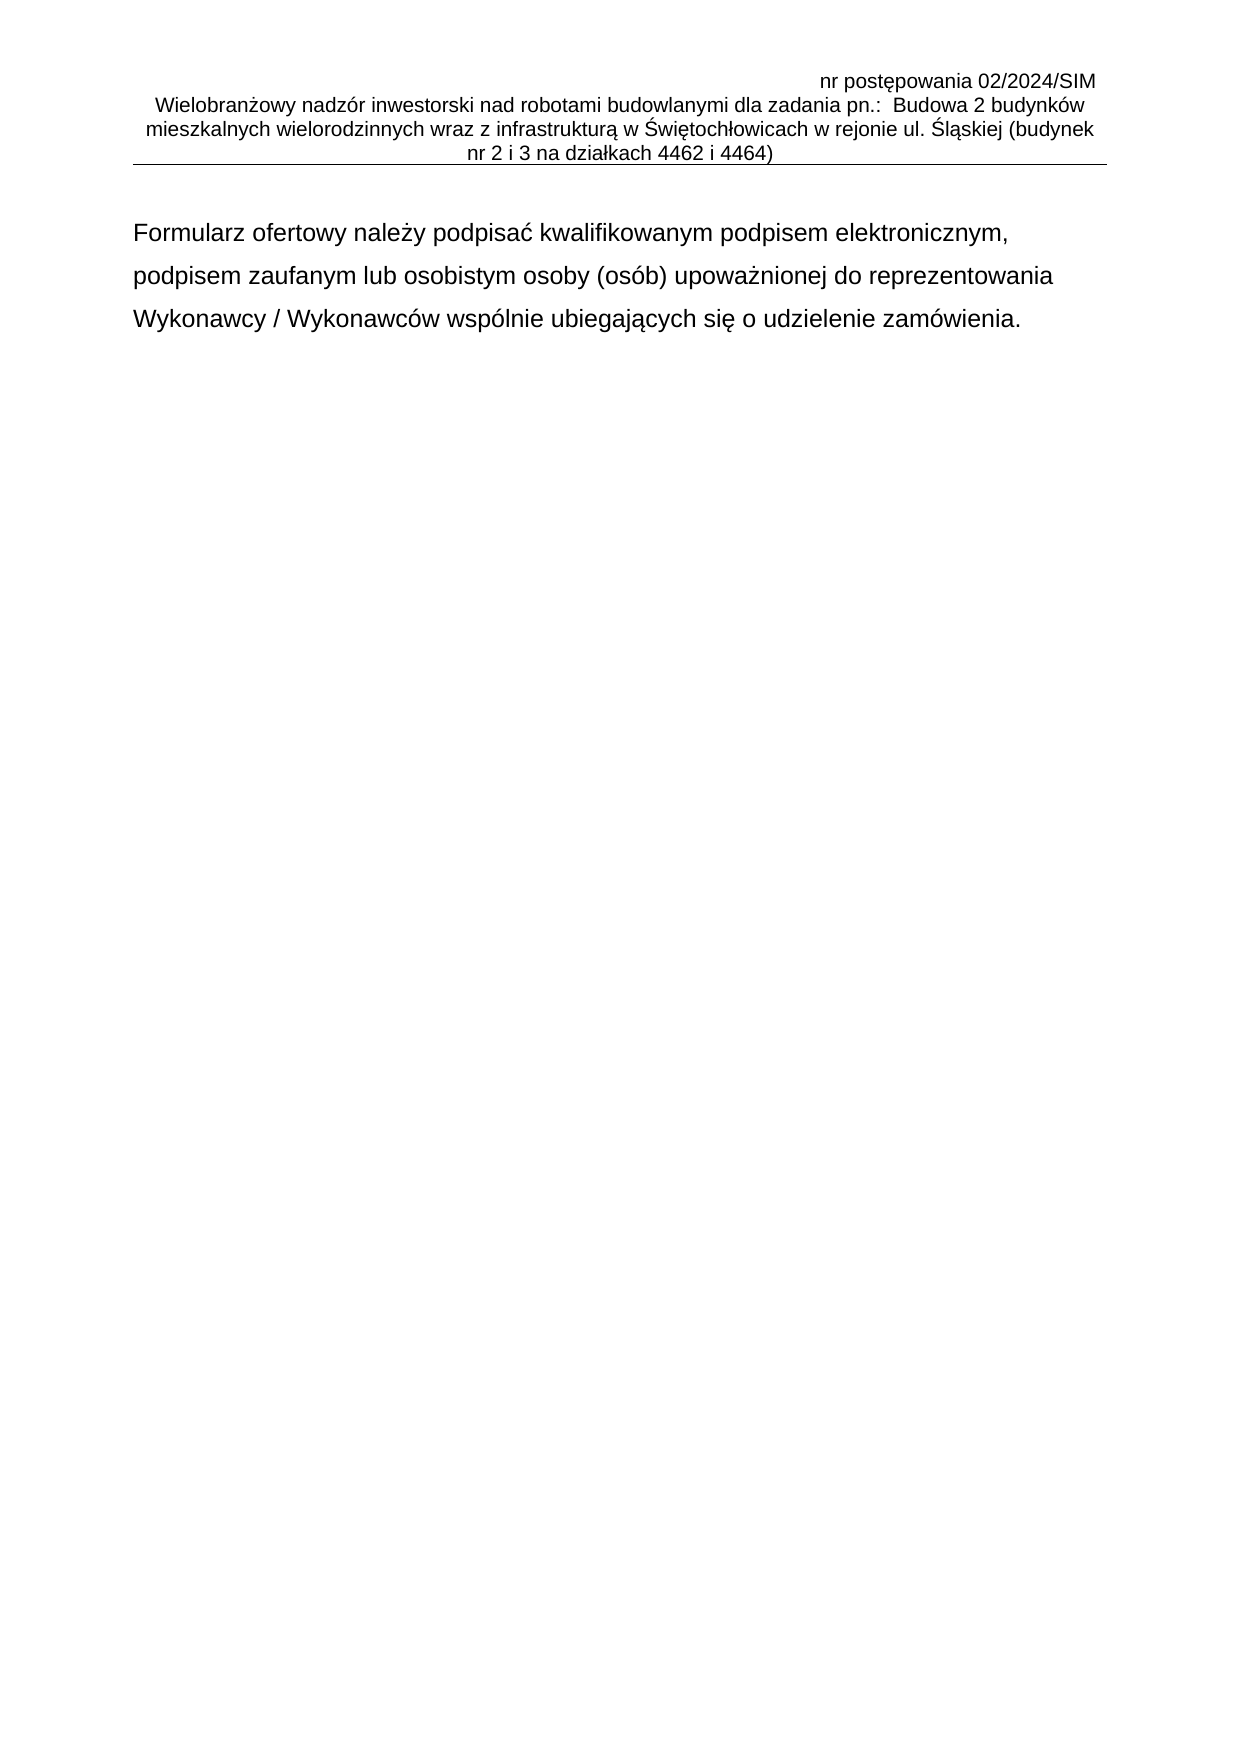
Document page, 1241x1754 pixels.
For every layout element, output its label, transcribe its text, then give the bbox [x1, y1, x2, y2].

text Formularz ofertowy należy podpisać kwalifikowanym podpisem elektronicznym, podpisem zaufanym lub osobistym osoby (osób) upoważnionej do reprezentowania Wykonawcy / Wykonawców wspólnie ubiegających się o udzielenie zamówienia. [133, 218, 1107, 333]
